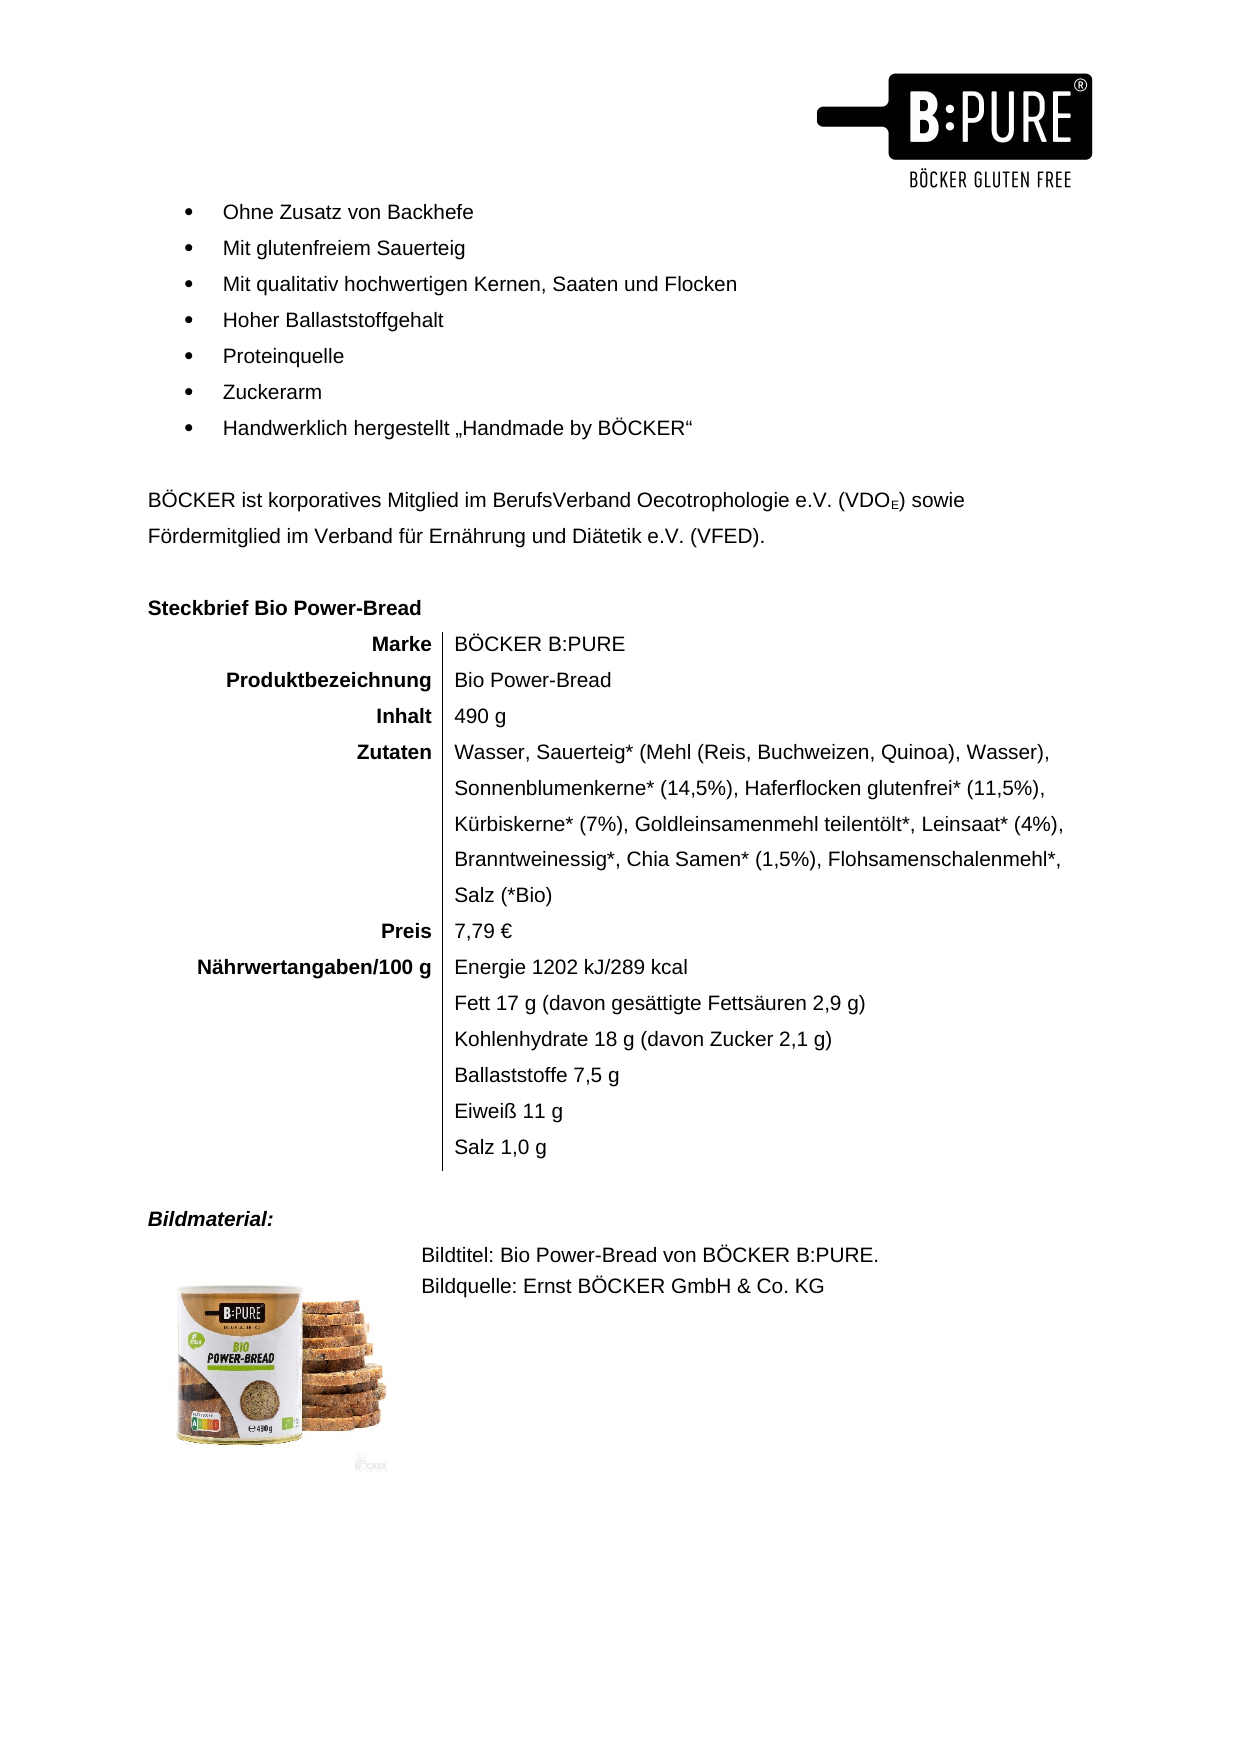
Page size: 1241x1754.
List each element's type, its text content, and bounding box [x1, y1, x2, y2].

table_header Marke [148, 632, 442, 668]
table_header BÖCKER B:PURE [443, 632, 1093, 668]
table_cell 7,79 € [443, 919, 1093, 955]
list Hoher Ballaststoffgehalt [185, 308, 1093, 332]
list Ohne Zusatz von Backhefe [185, 200, 1093, 224]
list Mit glutenfreiem Sauerteig [185, 236, 1093, 260]
table_cell Zutaten [148, 740, 442, 919]
table_cell Bio Power-Bread [443, 668, 1093, 703]
text Steckbrief Bio Power-Bread [148, 596, 1093, 620]
table_cell 490 g [443, 704, 1093, 739]
list Mit qualitativ hochwertigen Kernen, Saaten und Flocken [185, 272, 1093, 296]
picture [158, 1242, 398, 1482]
table_cell Energie 1202 kJ/289 kcal Fett 17 g (davon gesättigte Fettsäuren 2,9 g) Kohlenhydrate 18 g (davon Zucker 2,1 g) Ballaststoffe 7,5 g Eiweiß 11 g Salz 1,0 g [443, 955, 1093, 1171]
list Zuckerarm [185, 380, 1093, 404]
list Proteinquelle [185, 344, 1093, 368]
table_header [148, 1243, 410, 1489]
text Bildmaterial: [148, 1207, 1093, 1231]
table_cell Preis [148, 919, 442, 955]
table_cell Produktbezeichnung [148, 668, 442, 703]
table_cell Wasser, Sauerteig* (Mehl (Reis, Buchweizen, Quinoa), Wasser), Sonnenblumenkerne* (14,5%), Haferflocken glutenfrei* (11,5%), Kürbiskerne* (7%), Goldleinsamenmehl teilentölt*, Leinsaat* (4%), Branntweinessig*, Chia Samen* (1,5%), Flohsamenschalenmehl*, Salz (*Bio) [443, 740, 1093, 919]
picture [816, 73, 1093, 188]
table_header Bildtitel: Bio Power-Bread von BÖCKER B:PURE. Bildquelle: Ernst BÖCKER GmbH & Co. KG [410, 1243, 1104, 1489]
table_cell Nährwertangaben/100 g [148, 955, 442, 1171]
table_cell Inhalt [148, 704, 442, 739]
list Handwerklich hergestellt „Handmade by BÖCKER“ [185, 416, 1093, 440]
text BÖCKER ist korporatives Mitglied im BerufsVerband Oecotrophologie e.V. (VDOE) sowie Fördermitglied im Verband für Ernährung und Diätetik e.V. (VFED). [148, 488, 1093, 548]
